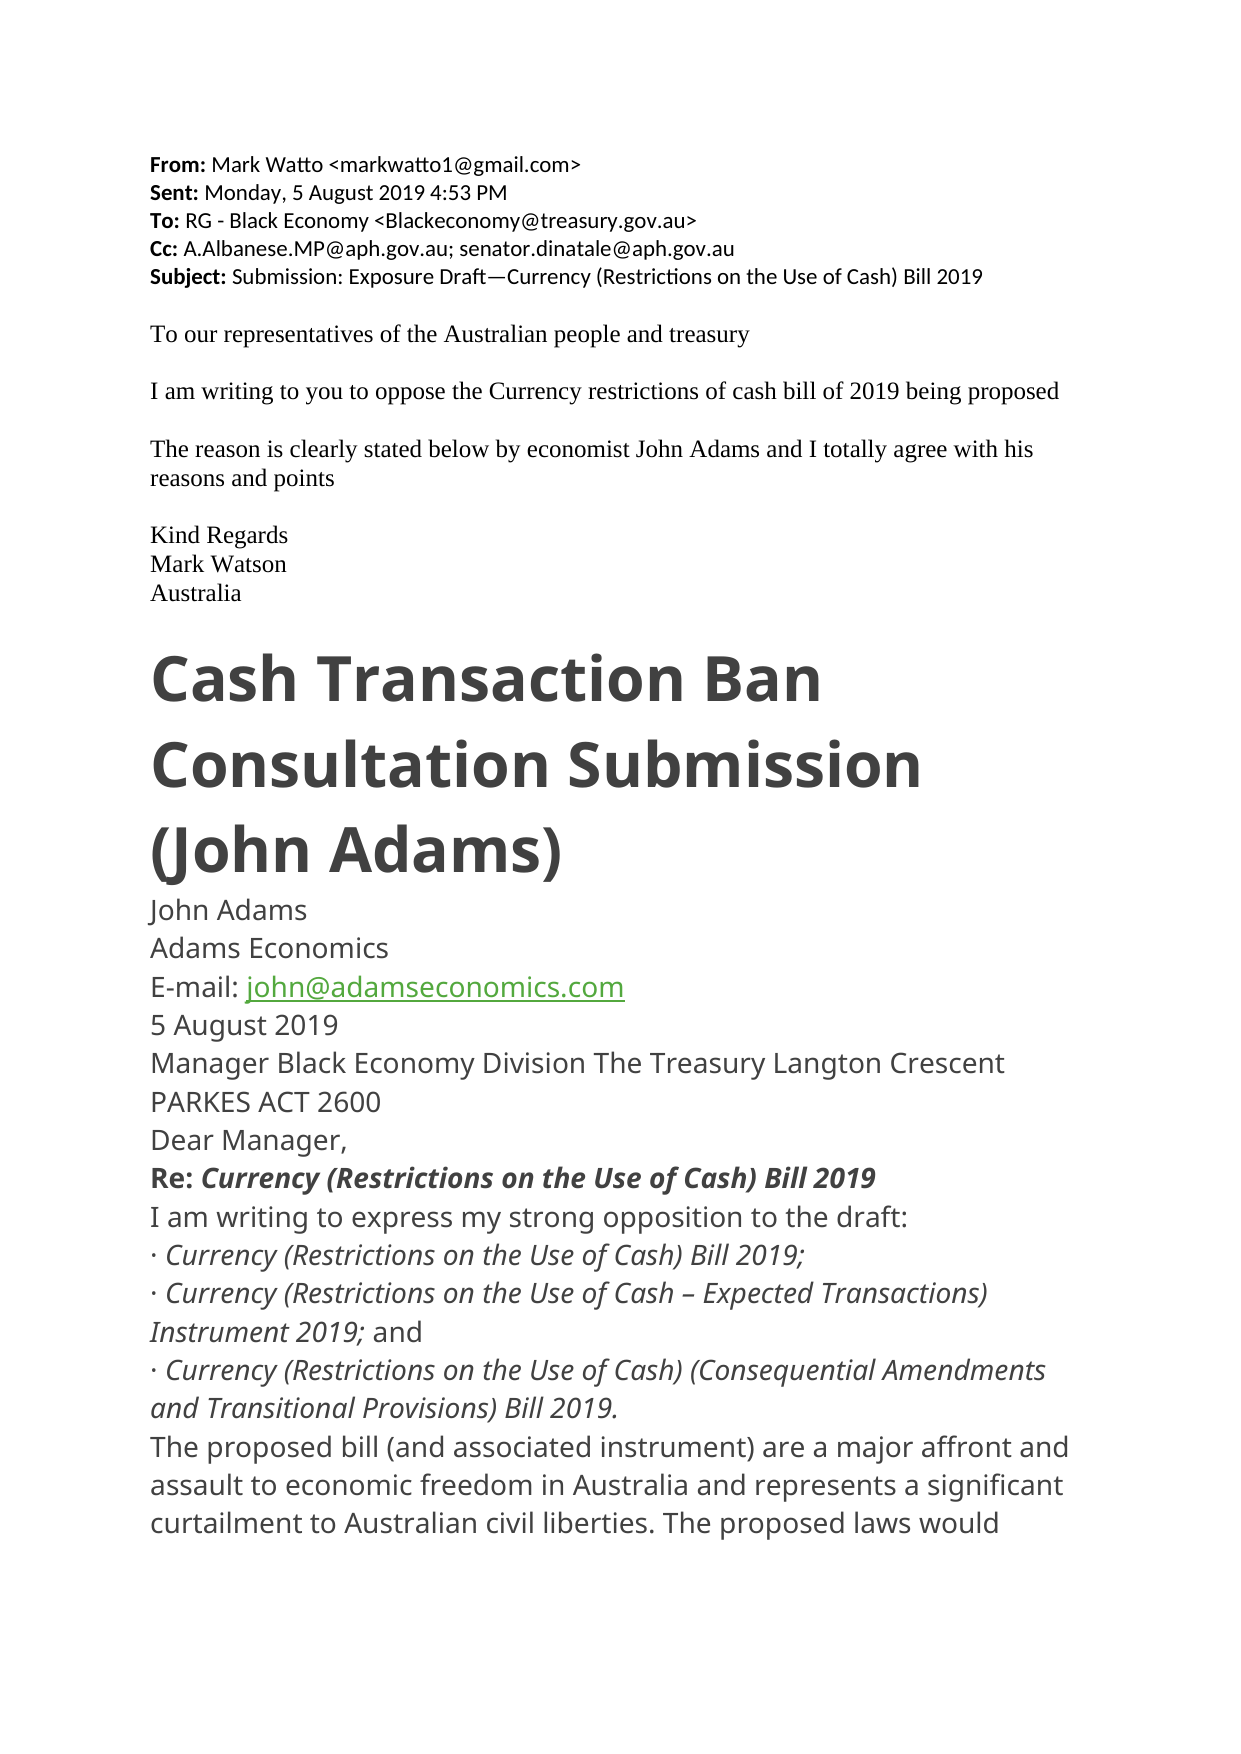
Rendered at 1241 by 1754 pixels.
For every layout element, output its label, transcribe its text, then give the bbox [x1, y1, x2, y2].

text To our representatives of the Australian people and treasury [150, 319, 1090, 348]
subtitle Cash Transaction Ban Consultation Submission (John Adams) [150, 635, 1090, 890]
text Mark Watson [150, 549, 1090, 578]
text E-mail: john@adamseconomics.com [150, 967, 1090, 1005]
text · Currency (Restrictions on the Use of Cash) (Consequential Amendments and Transitional Provisions) Bill 2019. [150, 1350, 1090, 1427]
text Dear Manager, [150, 1120, 1090, 1159]
text 5 August 2019 [150, 1005, 1090, 1044]
text Adams Economics [150, 929, 1090, 967]
text John Adams [150, 890, 1090, 929]
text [150, 1427, 1090, 1542]
text Manager Black Economy Division The Treasury Langton Crescent PARKES ACT 2600 [150, 1044, 1090, 1120]
text The reason is clearly stated below by economist John Adams and I totally agree with his reasons and points [150, 434, 1090, 491]
text Kind Regards [150, 520, 1090, 549]
text From: Mark Watto <markwatto1@gmail.com> Sent: Monday, 5 August 2019 4:53 PM To: RG - Black Economy <Blackeconomy@treasury.gov.au> Cc: A.Albanese.MP@aph.gov.au; senator.dinatale@aph.gov.au Subject: Submission: Exposure Draft—Currency (Restrictions on the Use of Cash) Bill 2019 [150, 150, 1090, 290]
text I am writing to express my strong opposition to the draft: [150, 1197, 1090, 1235]
text Australia [150, 578, 1090, 606]
text I am writing to you to oppose the Currency restrictions of cash bill of 2019 being proposed [150, 376, 1090, 405]
text Re: Currency (Restrictions on the Use of Cash) Bill 2019 [150, 1159, 1090, 1197]
text · Currency (Restrictions on the Use of Cash – Expected Transactions) Instrument 2019; and [150, 1274, 1090, 1350]
text · Currency (Restrictions on the Use of Cash) Bill 2019; [150, 1235, 1090, 1274]
